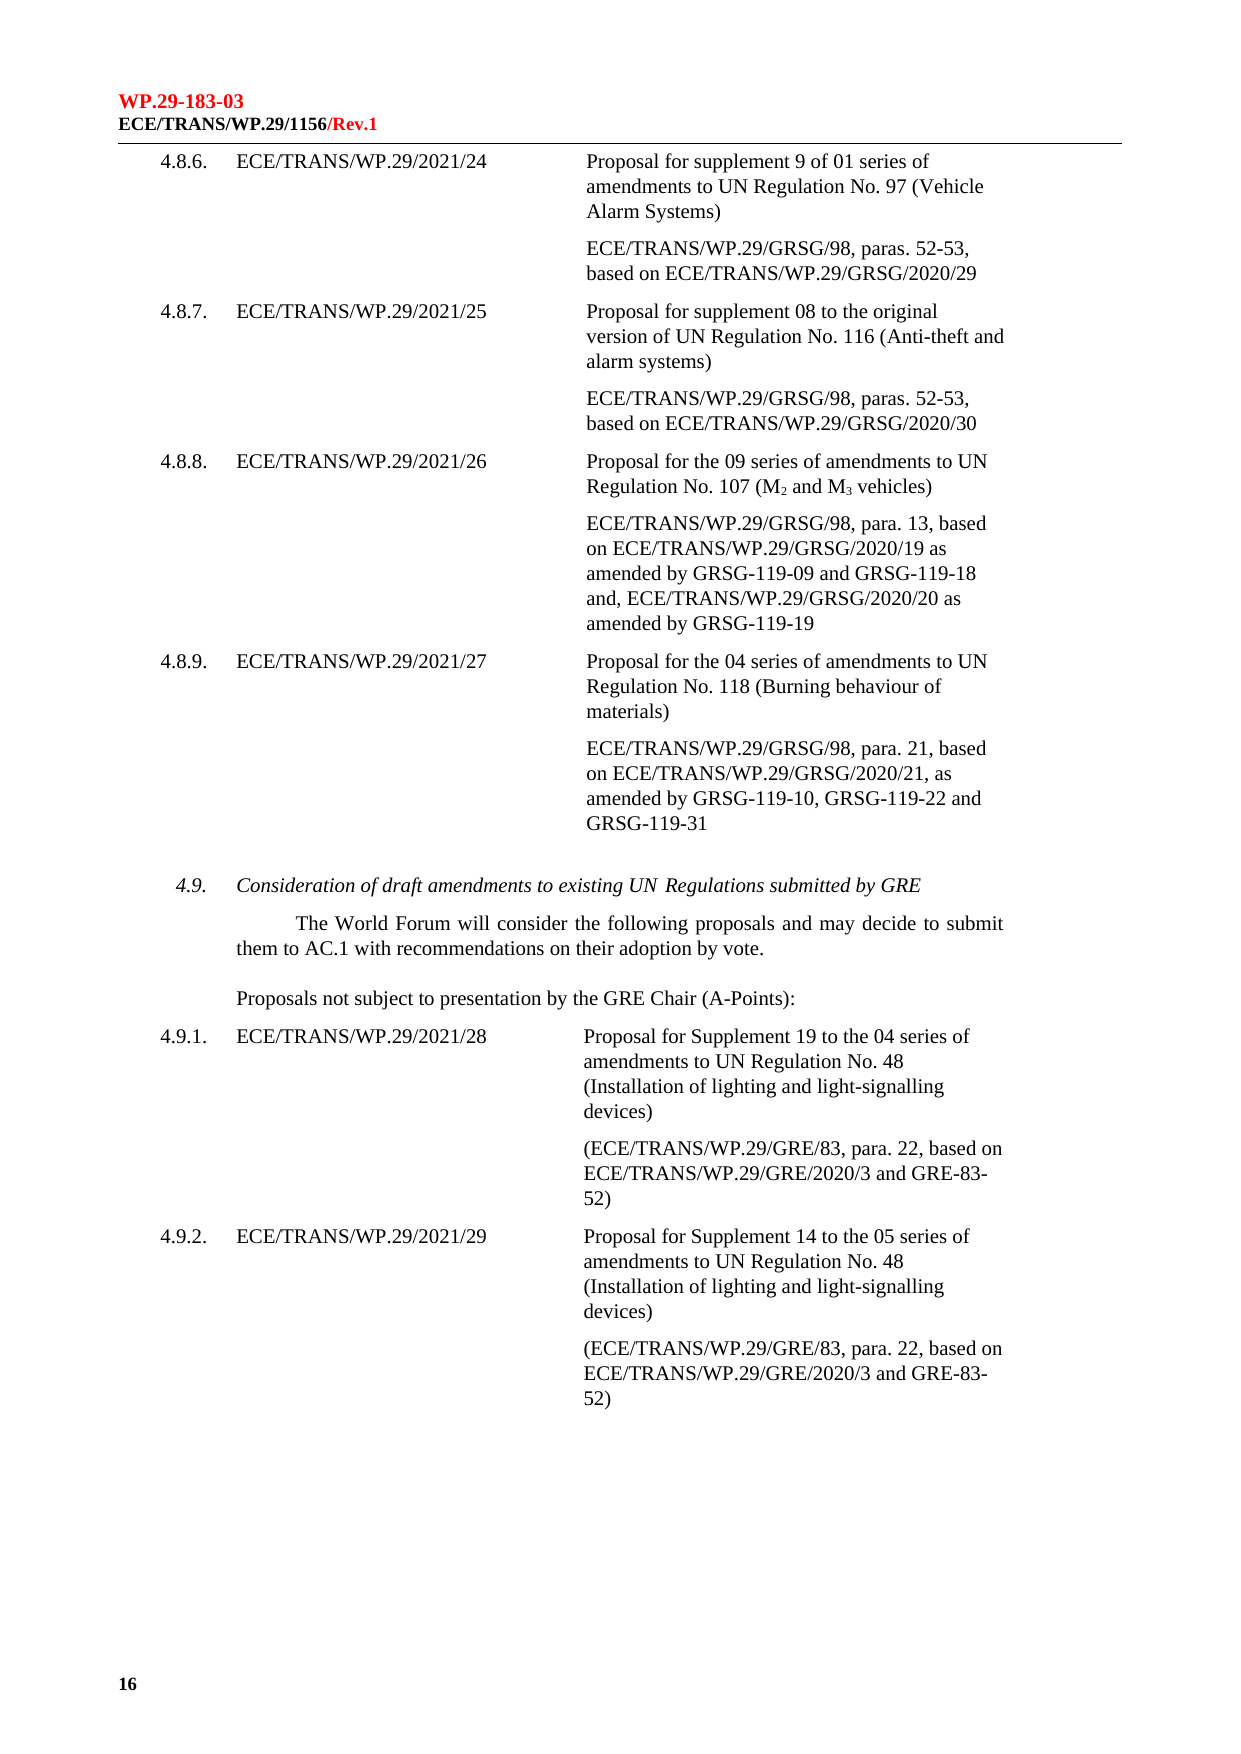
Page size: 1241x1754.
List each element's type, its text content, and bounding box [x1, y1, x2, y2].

table_cell 4.9.2. [118, 1223, 222, 1423]
table_cell ECE/TRANS/WP.29/2021/25 [222, 298, 586, 448]
table_cell 4.8.9. [118, 648, 222, 848]
table_cell 4.8.7. [118, 298, 222, 448]
table_cell ECE/TRANS/WP.29/2021/26 [222, 448, 586, 648]
text Proposals not subject to presentation by the GRE Chair (A-Points): [118, 985, 1004, 1010]
table_cell Proposal for Supplement 14 to the 05 series of amendments to UN Regulation No. 48 (Installation of lighting and light-signalling devices) (ECE/TRANS/WP.29/GRE/83, para. 22, based on ECE/TRANS/WP.29/GRE/2020/3 and GRE-83-52) [583, 1223, 1004, 1423]
table_cell Proposal for supplement 9 of 01 series of amendments to UN Regulation No. 97 (Vehicle Alarm Systems) ECE/TRANS/WP.29/GRSG/98, paras. 52-53, based on ECE/TRANS/WP.29/GRSG/2020/29 [586, 148, 1004, 298]
table_cell Proposal for supplement 08 to the original version of UN Regulation No. 116 (Anti-theft and alarm systems) ECE/TRANS/WP.29/GRSG/98, paras. 52-53, based on ECE/TRANS/WP.29/GRSG/2020/30 [586, 298, 1004, 448]
table_cell Proposal for the 04 series of amendments to UN Regulation No. 118 (Burning behaviour of materials) ECE/TRANS/WP.29/GRSG/98, para. 21, based on ECE/TRANS/WP.29/GRSG/2020/21, as amended by GRSG-119-10, GRSG-119-22 and GRSG-119-31 [586, 648, 1004, 848]
text 4.9. Consideration of draft amendments to existing UN Regulations submitted by GRE [118, 873, 1004, 898]
table_cell Proposal for the 09 series of amendments to UN Regulation No. 107 (M2 and M3 vehicles) ECE/TRANS/WP.29/GRSG/98, para. 13, based on ECE/TRANS/WP.29/GRSG/2020/19 as amended by GRSG-119-09 and GRSG-119-18 and, ECE/TRANS/WP.29/GRSG/2020/20 as amended by GRSG-119-19 [586, 448, 1004, 648]
table_cell ECE/TRANS/WP.29/2021/29 [222, 1223, 583, 1423]
text The World Forum will consider the following proposals and may decide to submit them to AC.1 with recommendations on their adoption by vote. [236, 910, 1004, 960]
table_header ECE/TRANS/WP.29/2021/28 [222, 1023, 583, 1223]
table_cell ECE/TRANS/WP.29/2021/27 [222, 648, 586, 848]
table_cell 4.8.6. [118, 148, 222, 298]
table_header Proposal for Supplement 19 to the 04 series of amendments to UN Regulation No. 48 (Installation of lighting and light-signalling devices) (ECE/TRANS/WP.29/GRE/83, para. 22, based on ECE/TRANS/WP.29/GRE/2020/3 and GRE-83-52) [583, 1023, 1004, 1223]
table_header 4.9.1. [118, 1023, 222, 1223]
table_cell 4.8.8. [118, 448, 222, 648]
table_cell ECE/TRANS/WP.29/2021/24 [222, 148, 586, 298]
